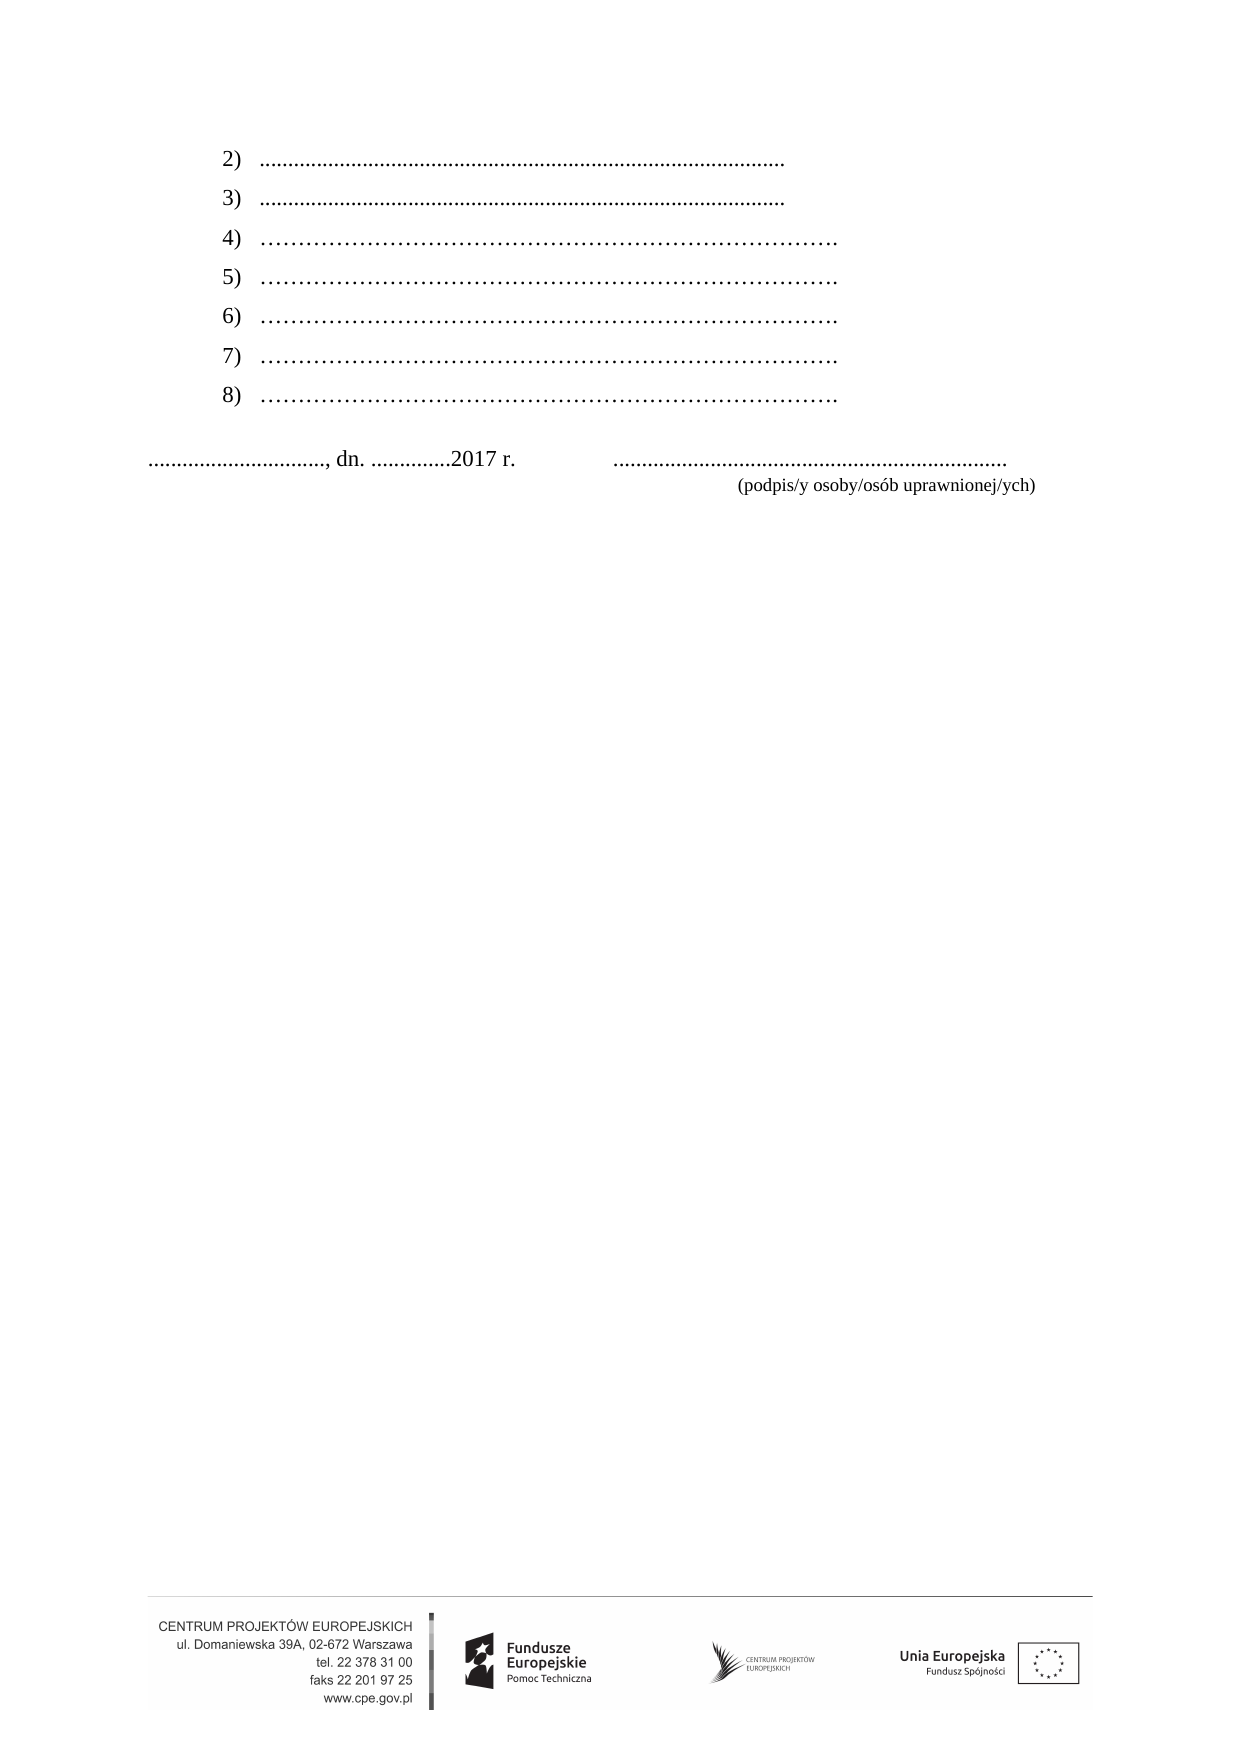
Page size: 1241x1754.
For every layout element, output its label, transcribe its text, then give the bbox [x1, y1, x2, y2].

list ............................................................................................ [222, 184, 1093, 211]
list …………………………………………………………………. [222, 224, 1093, 250]
list ............................................................................................ [222, 145, 1093, 171]
list …………………………………………………………………. [222, 303, 1093, 329]
list …………………………………………………………………. [222, 382, 1093, 408]
picture [147, 1596, 1093, 1710]
list …………………………………………………………………. [222, 342, 1093, 368]
text ..............................., dn. ..............2017 r. ..................................................................... [148, 446, 1093, 471]
text (podpis/y osoby/osób uprawnionej/ych) [664, 471, 1093, 496]
list …………………………………………………………………. [222, 263, 1093, 289]
